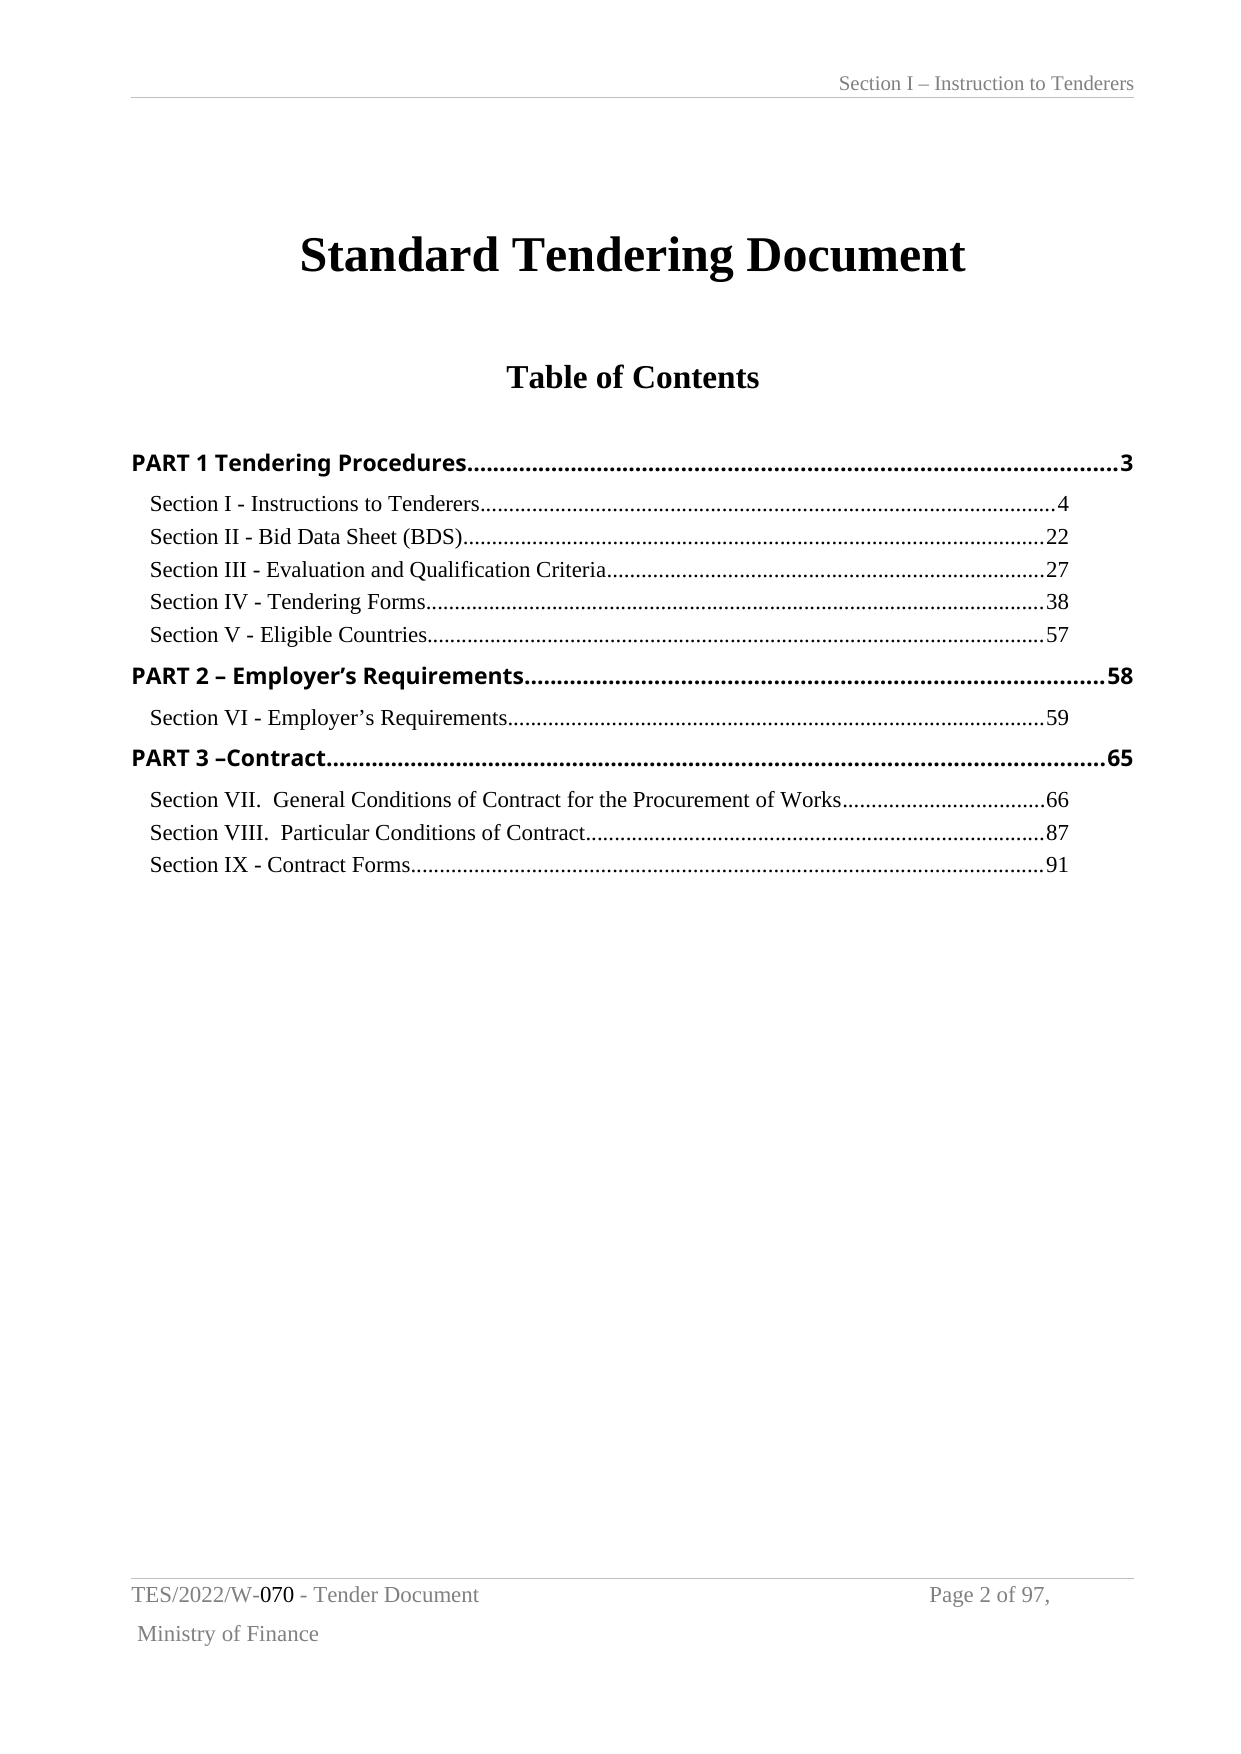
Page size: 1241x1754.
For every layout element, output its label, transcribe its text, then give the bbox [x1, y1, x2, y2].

text Section VI - Employer’s Requirements 59 [149, 703, 1134, 730]
text Section VII. General Conditions of Contract for the Procurement of Works 66 [149, 786, 1134, 812]
text PART 1 Tendering Procedures 3 [131, 447, 1134, 478]
text Section III - Evaluation and Qualification Criteria 27 [149, 556, 1134, 582]
text Section I - Instructions to Tenderers 4 [149, 491, 1134, 517]
text Section IX - Contract Forms 91 [149, 851, 1134, 878]
title Standard Tendering Document [131, 225, 1134, 283]
text Section V - Eligible Countries 57 [149, 621, 1134, 647]
text Table of Contents [131, 357, 1134, 396]
text Section II - Bid Data Sheet (BDS) 22 [149, 523, 1134, 549]
text PART 3 –Contract 65 [131, 742, 1134, 774]
text Section VIII. Particular Conditions of Contract 87 [149, 819, 1134, 845]
text PART 2 – Employer’s Requirements 58 [131, 660, 1134, 691]
text Section IV - Tendering Forms 38 [149, 588, 1134, 615]
